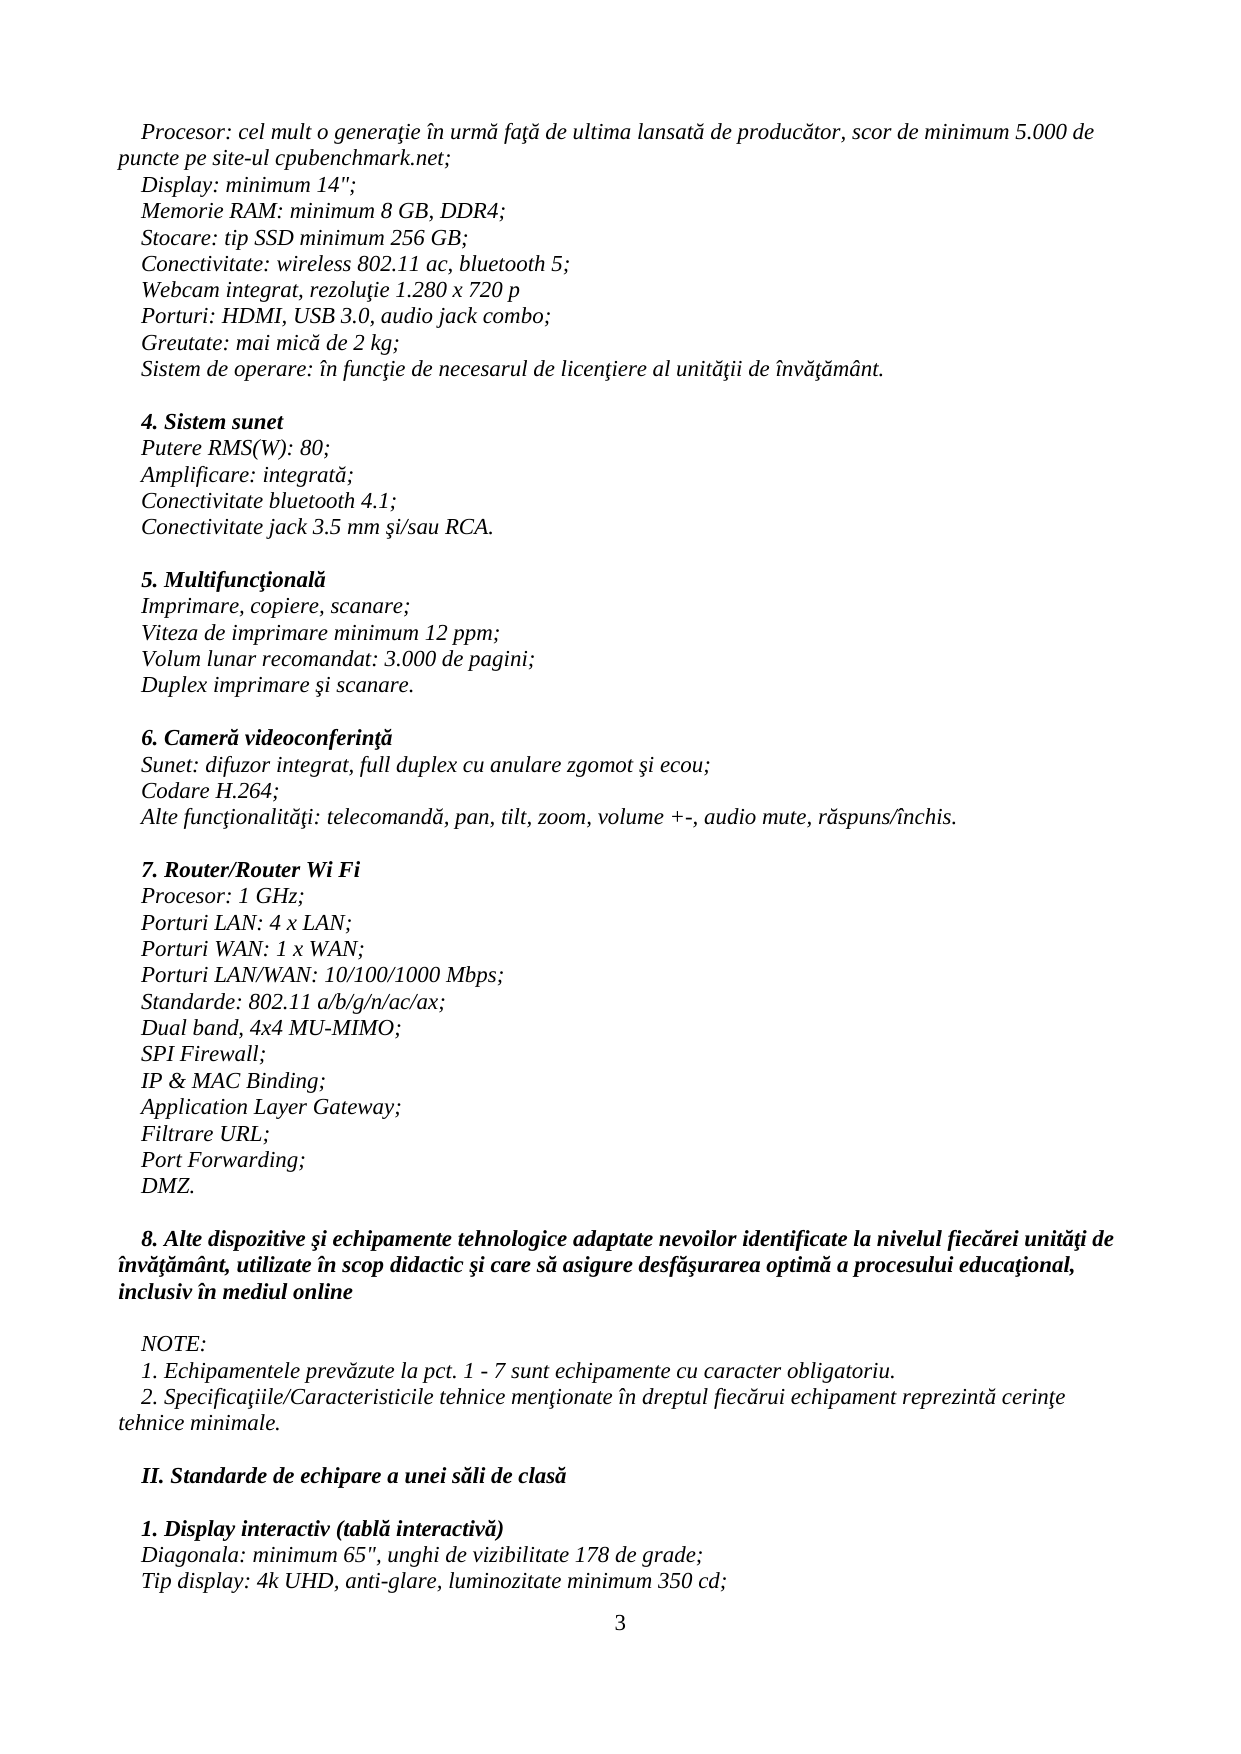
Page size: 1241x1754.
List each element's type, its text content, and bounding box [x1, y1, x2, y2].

text Filtrare URL; [118, 1119, 1122, 1146]
text Duplex imprimare şi scanare. [118, 672, 1122, 698]
text Stocare: tip SSD minimum 256 GB; [118, 223, 1122, 250]
text Dual band, 4x4 MU-MIMO; [118, 1014, 1122, 1041]
text Viteza de imprimare minimum 12 ppm; [118, 619, 1122, 645]
text Greutate: mai mică de 2 kg; [118, 329, 1122, 355]
text Diagonala: minimum 65", unghi de vizibilitate 178 de grade; [118, 1541, 1122, 1568]
text Porturi WAN: 1 x WAN; [118, 935, 1122, 961]
text DMZ. [118, 1172, 1122, 1199]
text Putere RMS(W): 80; [118, 434, 1122, 461]
text 7. Router/Router Wi Fi [118, 856, 1122, 882]
text 6. Cameră videoconferinţă [118, 724, 1122, 751]
text Port Forwarding; [118, 1146, 1122, 1172]
text Display: minimum 14"; [118, 171, 1122, 197]
text Procesor: 1 GHz; [118, 882, 1122, 909]
text Memorie RAM: minimum 8 GB, DDR4; [118, 197, 1122, 223]
text Porturi: HDMI, USB 3.0, audio jack combo; [118, 303, 1122, 329]
text Procesor: cel mult o generaţie în urmă faţă de ultima lansată de producător, scor de minimum 5.000 de puncte pe site-ul cpubenchmark.net; [118, 118, 1122, 171]
text 5. Multifuncţională [118, 566, 1122, 592]
text Volum lunar recomandat: 3.000 de pagini; [118, 645, 1122, 672]
text Conectivitate bluetooth 4.1; [118, 487, 1122, 513]
text IP & MAC Binding; [118, 1067, 1122, 1093]
text 2. Specificaţiile/Caracteristicile tehnice menţionate în dreptul fiecărui echipament reprezintă cerinţe tehnice minimale. [118, 1383, 1122, 1436]
text NOTE: [118, 1330, 1122, 1357]
text II. Standarde de echipare a unei săli de clasă [118, 1462, 1122, 1488]
text Amplificare: integrată; [118, 461, 1122, 487]
text Conectivitate: wireless 802.11 ac, bluetooth 5; [118, 250, 1122, 276]
text Porturi LAN: 4 x LAN; [118, 909, 1122, 935]
text Alte funcţionalităţi: telecomandă, pan, tilt, zoom, volume +-, audio mute, răspuns/închis. [118, 803, 1122, 830]
text Imprimare, copiere, scanare; [118, 592, 1122, 619]
text Sunet: difuzor integrat, full duplex cu anulare zgomot şi ecou; [118, 751, 1122, 777]
text Conectivitate jack 3.5 mm şi/sau RCA. [118, 513, 1122, 540]
text Application Layer Gateway; [118, 1093, 1122, 1119]
text Webcam integrat, rezoluţie 1.280 x 720 p [118, 276, 1122, 303]
text SPI Firewall; [118, 1041, 1122, 1067]
text Codare H.264; [118, 777, 1122, 803]
text 4. Sistem sunet [118, 408, 1122, 434]
text Standarde: 802.11 a/b/g/n/ac/ax; [118, 988, 1122, 1014]
text Sistem de operare: în funcţie de necesarul de licenţiere al unităţii de învăţământ. [118, 355, 1122, 382]
text Tip display: 4k UHD, anti-glare, luminozitate minimum 350 cd; [118, 1568, 1122, 1594]
text 1. Display interactiv (tablă interactivă) [118, 1515, 1122, 1541]
text 1. Echipamentele prevăzute la pct. 1 - 7 sunt echipamente cu caracter obligatoriu. [118, 1357, 1122, 1383]
text Porturi LAN/WAN: 10/100/1000 Mbps; [118, 961, 1122, 988]
text 8. Alte dispozitive şi echipamente tehnologice adaptate nevoilor identificate la nivelul fiecărei unităţi de învăţământ, utilizate în scop didactic şi care să asigure desfăşurarea optimă a procesului educaţional, inclusiv în mediul online [118, 1225, 1122, 1304]
